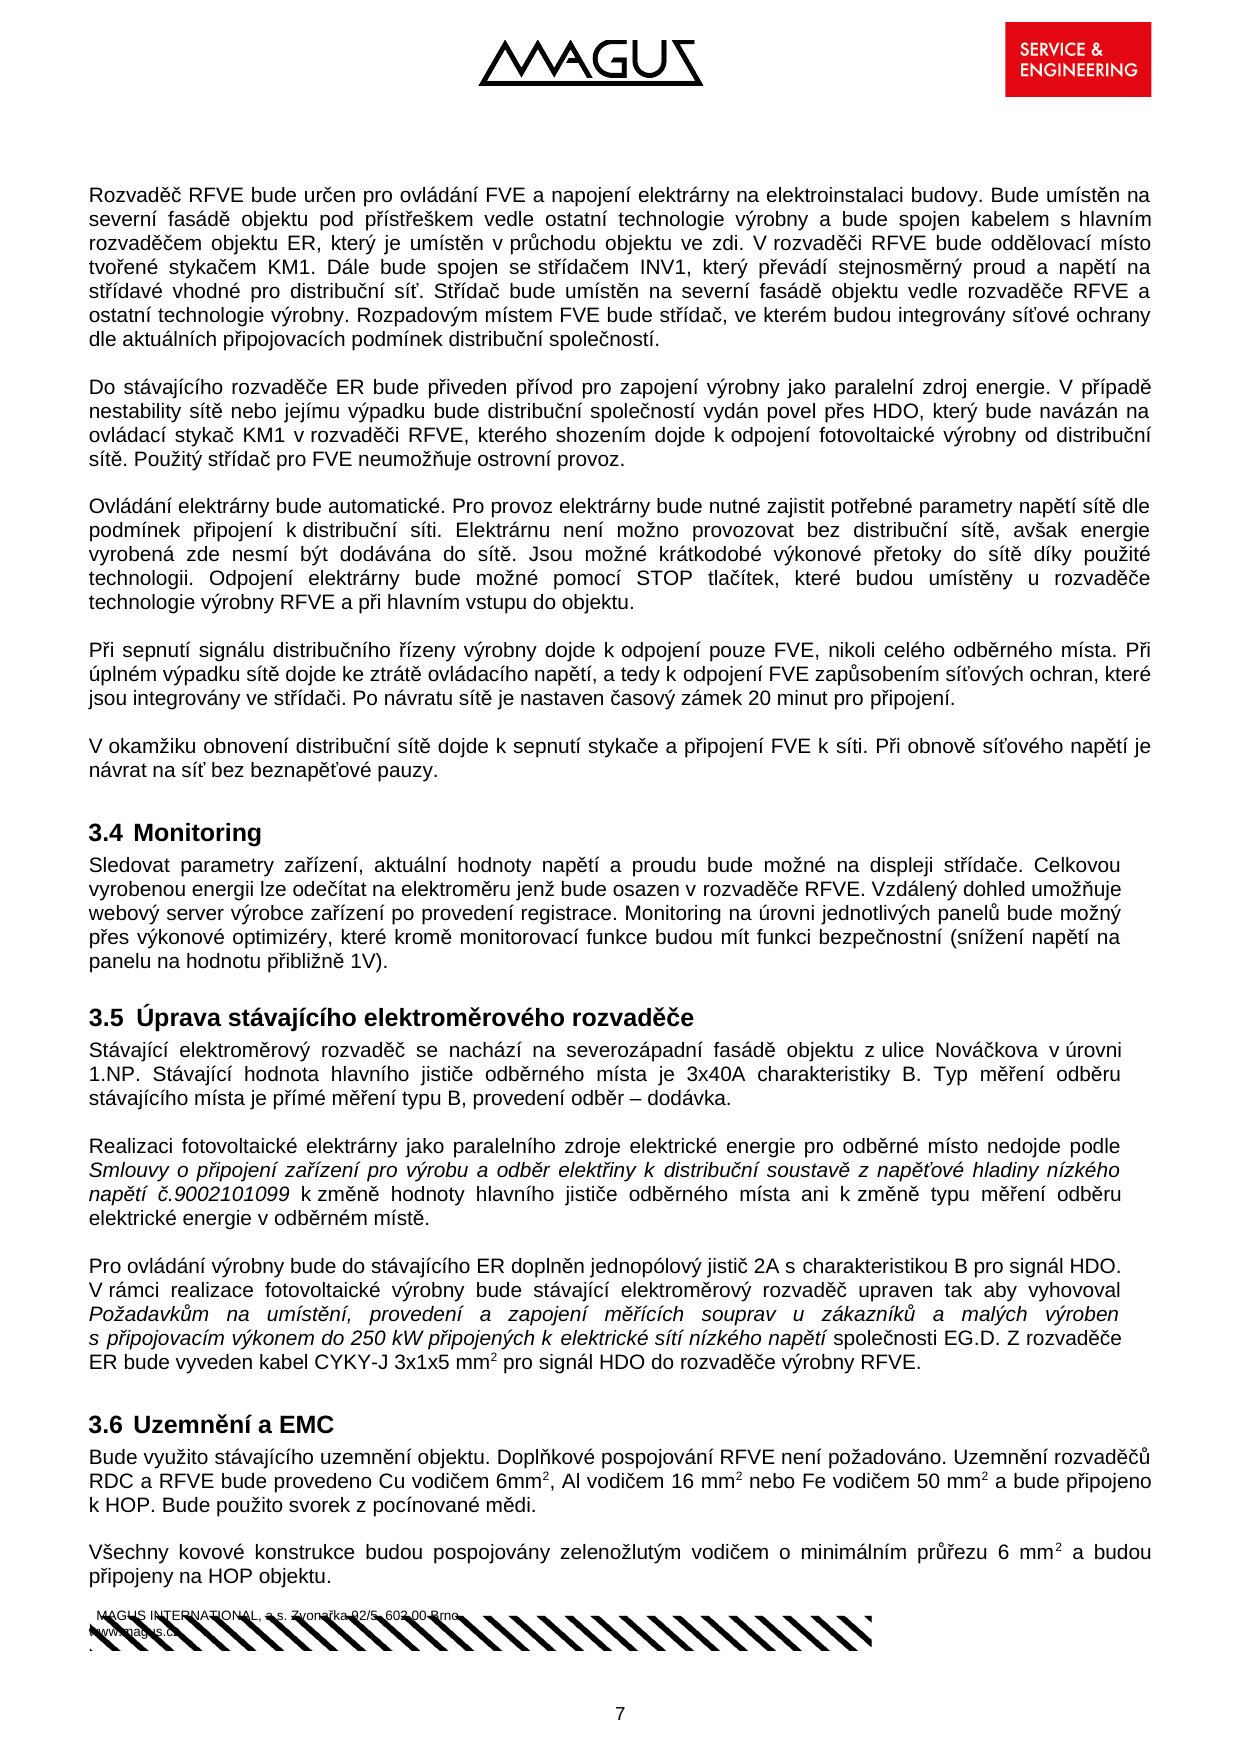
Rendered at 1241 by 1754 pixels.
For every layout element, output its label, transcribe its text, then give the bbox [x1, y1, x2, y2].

text Stávající elektroměrový rozvaděč se nachází na severozápadní fasádě objektu z ulice Nováčkova v úrovni 1.NP. Stávající hodnota hlavního jističe odběrného místa je 3x40A charakteristiky B. Typ měření odběru stávajícího místa je přímé měření typu B, provedení odběr – dodávka. [89, 1038, 1122, 1110]
text Ovládání elektrárny bude automatické. Pro provoz elektrárny bude nutné zajistit potřebné parametry napětí sítě dle podmínek připojení k distribuční síti. Elektrárnu není možno provozovat bez distribuční sítě, avšak energie vyrobená zde nesmí být dodávána do sítě. Jsou možné krátkodobé výkonové přetoky do sítě díky použité technologii. Odpojení elektrárny bude možné pomocí STOP tlačítek, které budou umístěny u rozvaděče technologie výrobny RFVE a při hlavním vstupu do objektu. [89, 494, 1152, 614]
picture [88, 1610, 891, 1654]
text Pro ovládání výrobny bude do stávajícího ER doplněn jednopólový jistič 2A s charakteristikou B pro signál HDO. V rámci realizace fotovoltaické výrobny bude stávající elektroměrový rozvaděč upraven tak aby vyhovoval Požadavkům na umístění, provedení a zapojení měřících souprav u zákazníků a malých výroben s připojovacím výkonem do 250 kW připojených k elektrické sítí nízkého napětí společnosti EG.D. Z rozvaděče ER bude vyveden kabel CYKY-J 3x1x5 mm2 pro signál HDO do rozvaděče výrobny RFVE. [89, 1254, 1122, 1374]
text Bude využito stávajícího uzemnění objektu. Doplňkové pospojování RFVE není požadováno. Uzemnění rozvaděčů RDC a RFVE bude provedeno Cu vodičem 6mm2, Al vodičem 16 mm2 nebo Fe vodičem 50 mm2 a bude připojeno k HOP. Bude použito svorek z pocínované mědi. [89, 1445, 1152, 1517]
picture [478, 40, 704, 86]
text Sledovat parametry zařízení, aktuální hodnoty napětí a proudu bude možné na displeji střídače. Celkovou vyrobenou energii lze odečítat na elektroměru jenž bude osazen v rozvaděče RFVE. Vzdálený dohled umožňuje webový server výrobce zařízení po provedení registrace. Monitoring na úrovni jednotlivých panelů bude možný přes výkonové optimizéry, které kromě monitorovací funkce budou mít funkci bezpečnostní (snížení napětí na panelu na hodnotu přibližně 1V). [89, 853, 1122, 973]
text Všechny kovové konstrukce budou pospojovány zelenožlutým vodičem o minimálním průřezu 6 mm2 a budou připojeny na HOP objektu. [89, 1540, 1152, 1588]
picture [1005, 22, 1152, 97]
subtitle Úprava stávajícího elektroměrového rozvaděče [89, 1003, 1152, 1032]
text Realizaci fotovoltaické elektrárny jako paralelního zdroje elektrické energie pro odběrné místo nedojde podle Smlouvy o připojení zařízení pro výrobu a odběr elektřiny k distribuční soustavě z napěťové hladiny nízkého napětí č.9002101099 k změně hodnoty hlavního jističe odběrného místa ani k změně typu měření odběru elektrické energie v odběrném místě. [89, 1134, 1122, 1230]
text V okamžiku obnovení distribuční sítě dojde k sepnutí stykače a připojení FVE k síti. Při obnově síťového napětí je návrat na síť bez beznapěťové pauzy. [89, 734, 1152, 782]
subtitle Monitoring [88, 818, 1152, 847]
text Do stávajícího rozvaděče ER bude přiveden přívod pro zapojení výrobny jako paralelní zdroj energie. V případě nestability sítě nebo jejímu výpadku bude distribuční společností vydán povel přes HDO, který bude navázán na ovládací stykač KM1 v rozvaděči RFVE, kterého shozením dojde k odpojení fotovoltaické výrobny od distribuční sítě. Použitý střídač pro FVE neumožňuje ostrovní provoz. [89, 374, 1152, 470]
text Při sepnutí signálu distribučního řízeny výrobny dojde k odpojení pouze FVE, nikoli celého odběrného místa. Při úplném výpadku sítě dojde ke ztrátě ovládacího napětí, a tedy k odpojení FVE zapůsobením síťových ochran, které jsou integrovány ve střídači. Po návratu sítě je nastaven časový zámek 20 minut pro připojení. [89, 638, 1152, 710]
text Rozvaděč RFVE bude určen pro ovládání FVE a napojení elektrárny na elektroinstalaci budovy. Bude umístěn na severní fasádě objektu pod přístřeškem vedle ostatní technologie výrobny a bude spojen kabelem s hlavním rozvaděčem objektu ER, který je umístěn v průchodu objektu ve zdi. V rozvaděči RFVE bude oddělovací místo tvořené stykačem KM1. Dále bude spojen se střídačem INV1, který převádí stejnosměrný proud a napětí na střídavé vhodné pro distribuční síť. Střídač bude umístěn na severní fasádě objektu vedle rozvaděče RFVE a ostatní technologie výrobny. Rozpadovým místem FVE bude střídač, ve kterém budou integrovány síťové ochrany dle aktuálních připojovacích podmínek distribuční společností. [89, 183, 1152, 351]
subtitle Uzemnění a EMC [88, 1410, 1152, 1439]
